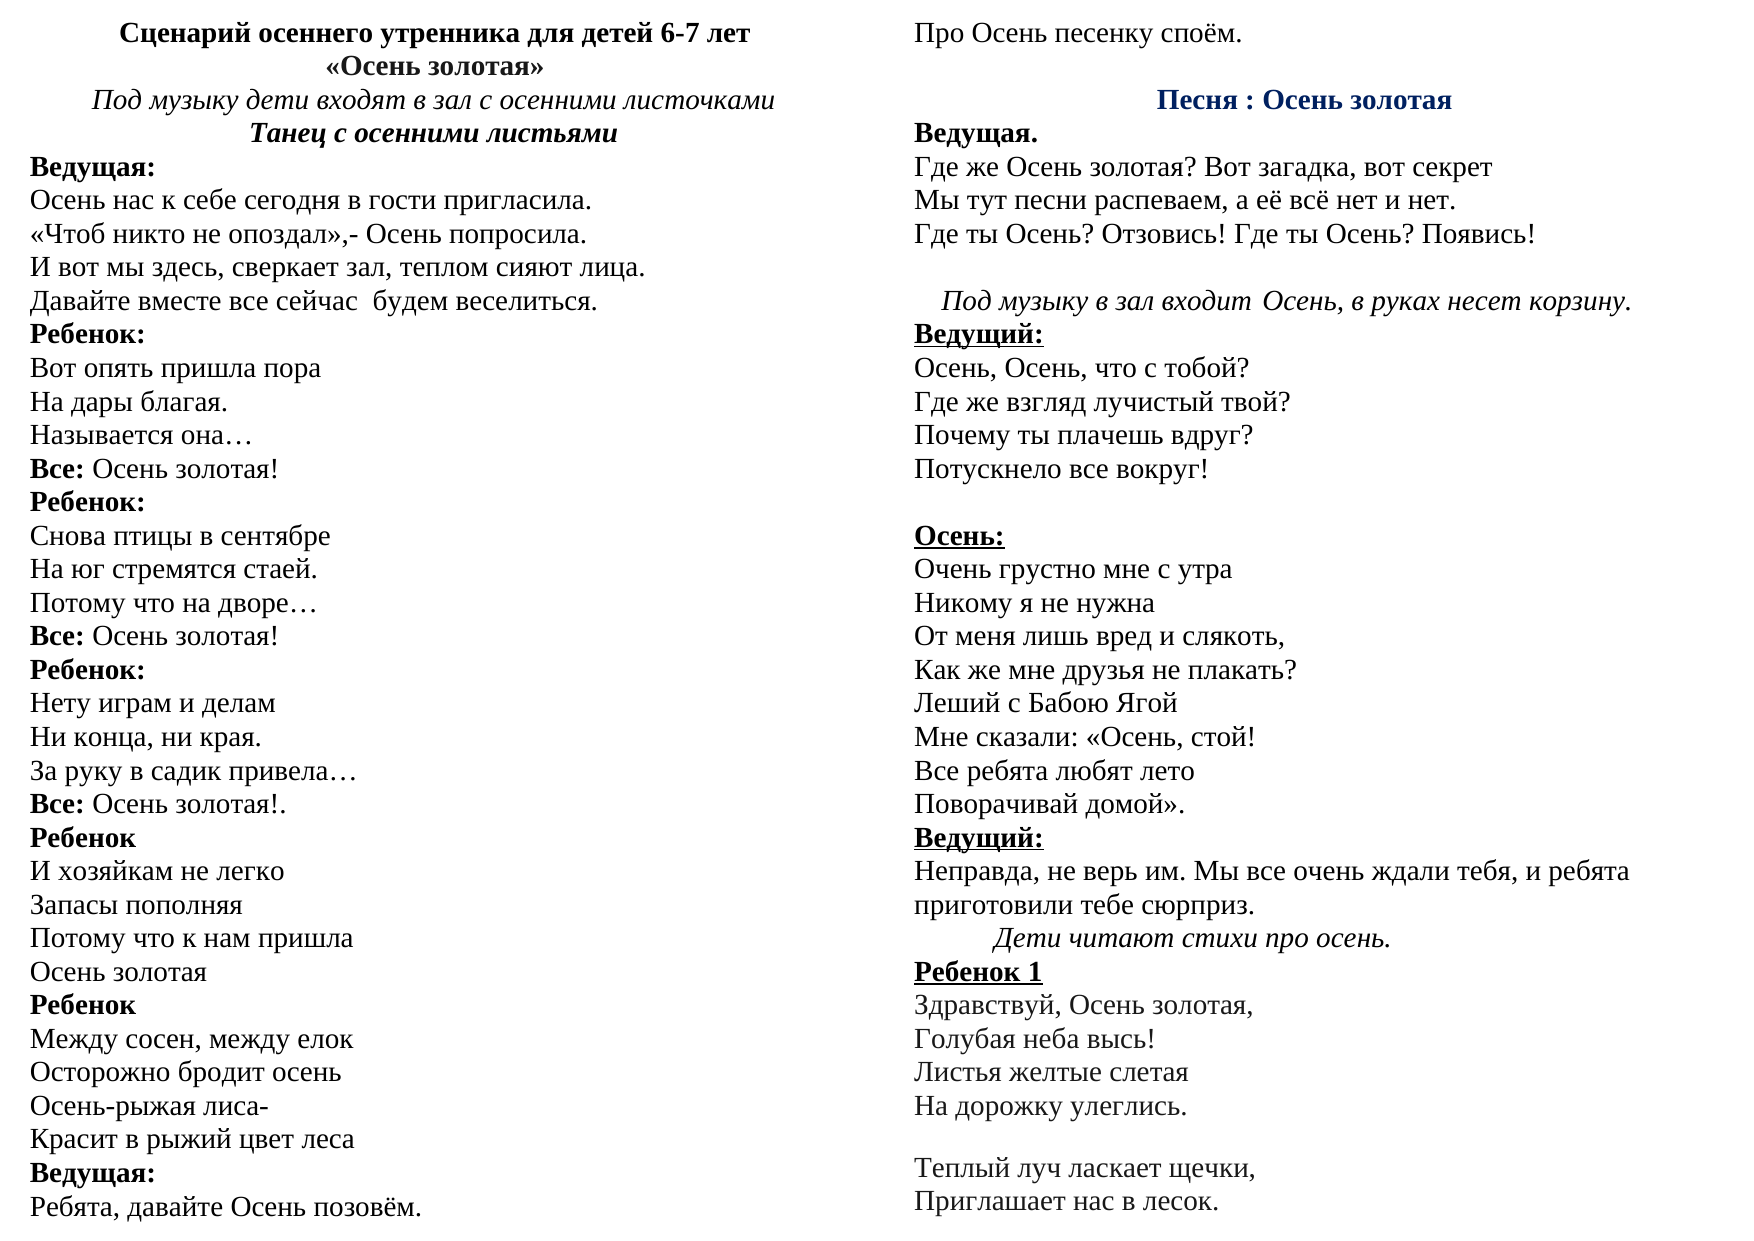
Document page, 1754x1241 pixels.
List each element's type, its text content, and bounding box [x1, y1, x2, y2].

text Танец с осенними листьями [29, 115, 840, 149]
text Запасы пополняя [29, 887, 840, 920]
text Все: Осень золотая! [29, 451, 840, 484]
text На дары благая. [29, 384, 840, 417]
text Ведущая: [29, 149, 840, 182]
text Ребенок: [29, 652, 840, 686]
text Вот опять пришла пора [29, 350, 840, 384]
text Все: Осень золотая! [29, 618, 840, 652]
text Под музыку в зал входит Осень, в руках несет корзину. [914, 283, 1724, 317]
text Ведущий: [914, 317, 1724, 350]
text Где ты Осень? Отзовись! Где ты Осень? Появись! [914, 216, 1724, 249]
text Потому что на дворе… [29, 585, 840, 618]
text Давайте вместе все сейчас будем веселиться. [29, 283, 840, 317]
text Называется она… [29, 417, 840, 451]
text Осень: [914, 518, 1724, 551]
text Очень грустно мне с утра Никому я не нужна От меня лишь вред и слякоть, Как же мне друзья не плакать? Леший с Бабою Ягой Мне сказали: «Осень, стой! Все ребята любят лето Поворачивай домой». [914, 551, 1724, 820]
text Ребята, давайте Осень позовём. [29, 1189, 840, 1222]
text Песня : Осень золотая [989, 82, 1724, 115]
text Сценарий осеннего утренника для детей 6-7 лет «Осень золотая» [29, 15, 840, 82]
text Листья желтые слетая [914, 1054, 1724, 1088]
text Под музыку дети входят в зал с осенними листочками [29, 82, 840, 115]
text Приглашает нас в лесок. [914, 1183, 1724, 1217]
text Между сосен, между елок [29, 1021, 840, 1054]
text Ребенок [29, 987, 840, 1021]
text И вот мы здесь, сверкает зал, теплом сияют лица. [29, 249, 840, 283]
text Ребенок: [29, 484, 840, 518]
text Неправда, не верь им. Мы все очень ждали тебя, и ребята приготовили тебе сюрприз. [914, 853, 1724, 920]
text И хозяйкам не легко [29, 853, 840, 887]
text Осень золотая [29, 954, 840, 987]
text Про Осень песенку споём. [914, 15, 1724, 48]
text Ни конца, ни края. [29, 719, 840, 753]
text Все: Осень золотая!. [29, 786, 840, 820]
text Ребенок 1 [914, 954, 1724, 987]
text Нету играм и делам [29, 686, 840, 719]
text Снова птицы в сентябре [29, 518, 840, 551]
text Ребенок [29, 820, 840, 853]
text Ребенок: [29, 317, 840, 350]
text Где же Осень золотая? Вот загадка, вот секрет [914, 149, 1724, 182]
text На дорожку улеглись. [914, 1088, 1724, 1122]
text Осень-рыжая лиса- [29, 1088, 840, 1122]
text Теплый луч ласкает щечки, [914, 1150, 1724, 1183]
text Дети читают стихи про осень. [914, 920, 1724, 954]
text За руку в садик привела… [29, 753, 840, 786]
text Ведущая. [914, 115, 1724, 149]
text Потому что к нам пришла [29, 920, 840, 954]
text На юг стремятся стаей. [29, 551, 840, 585]
text Осень нас к себе сегодня в гости пригласила. [29, 182, 840, 216]
text Ведущая: [29, 1155, 840, 1189]
text Ведущий: [914, 820, 1724, 853]
text Мы тут песни распеваем, а её всё нет и нет. [914, 182, 1724, 216]
text «Чтоб никто не опоздал»,- Осень попросила. [29, 216, 840, 249]
text Осторожно бродит осень [29, 1054, 840, 1088]
text Здравствуй, Осень золотая, [914, 987, 1724, 1021]
text Осень, Осень, что с тобой? Где же взгляд лучистый твой? Почему ты плачешь вдруг? Потускнело все вокруг! [914, 350, 1724, 484]
text Голубая неба высь! [914, 1021, 1724, 1054]
text Красит в рыжий цвет леса [29, 1122, 840, 1155]
